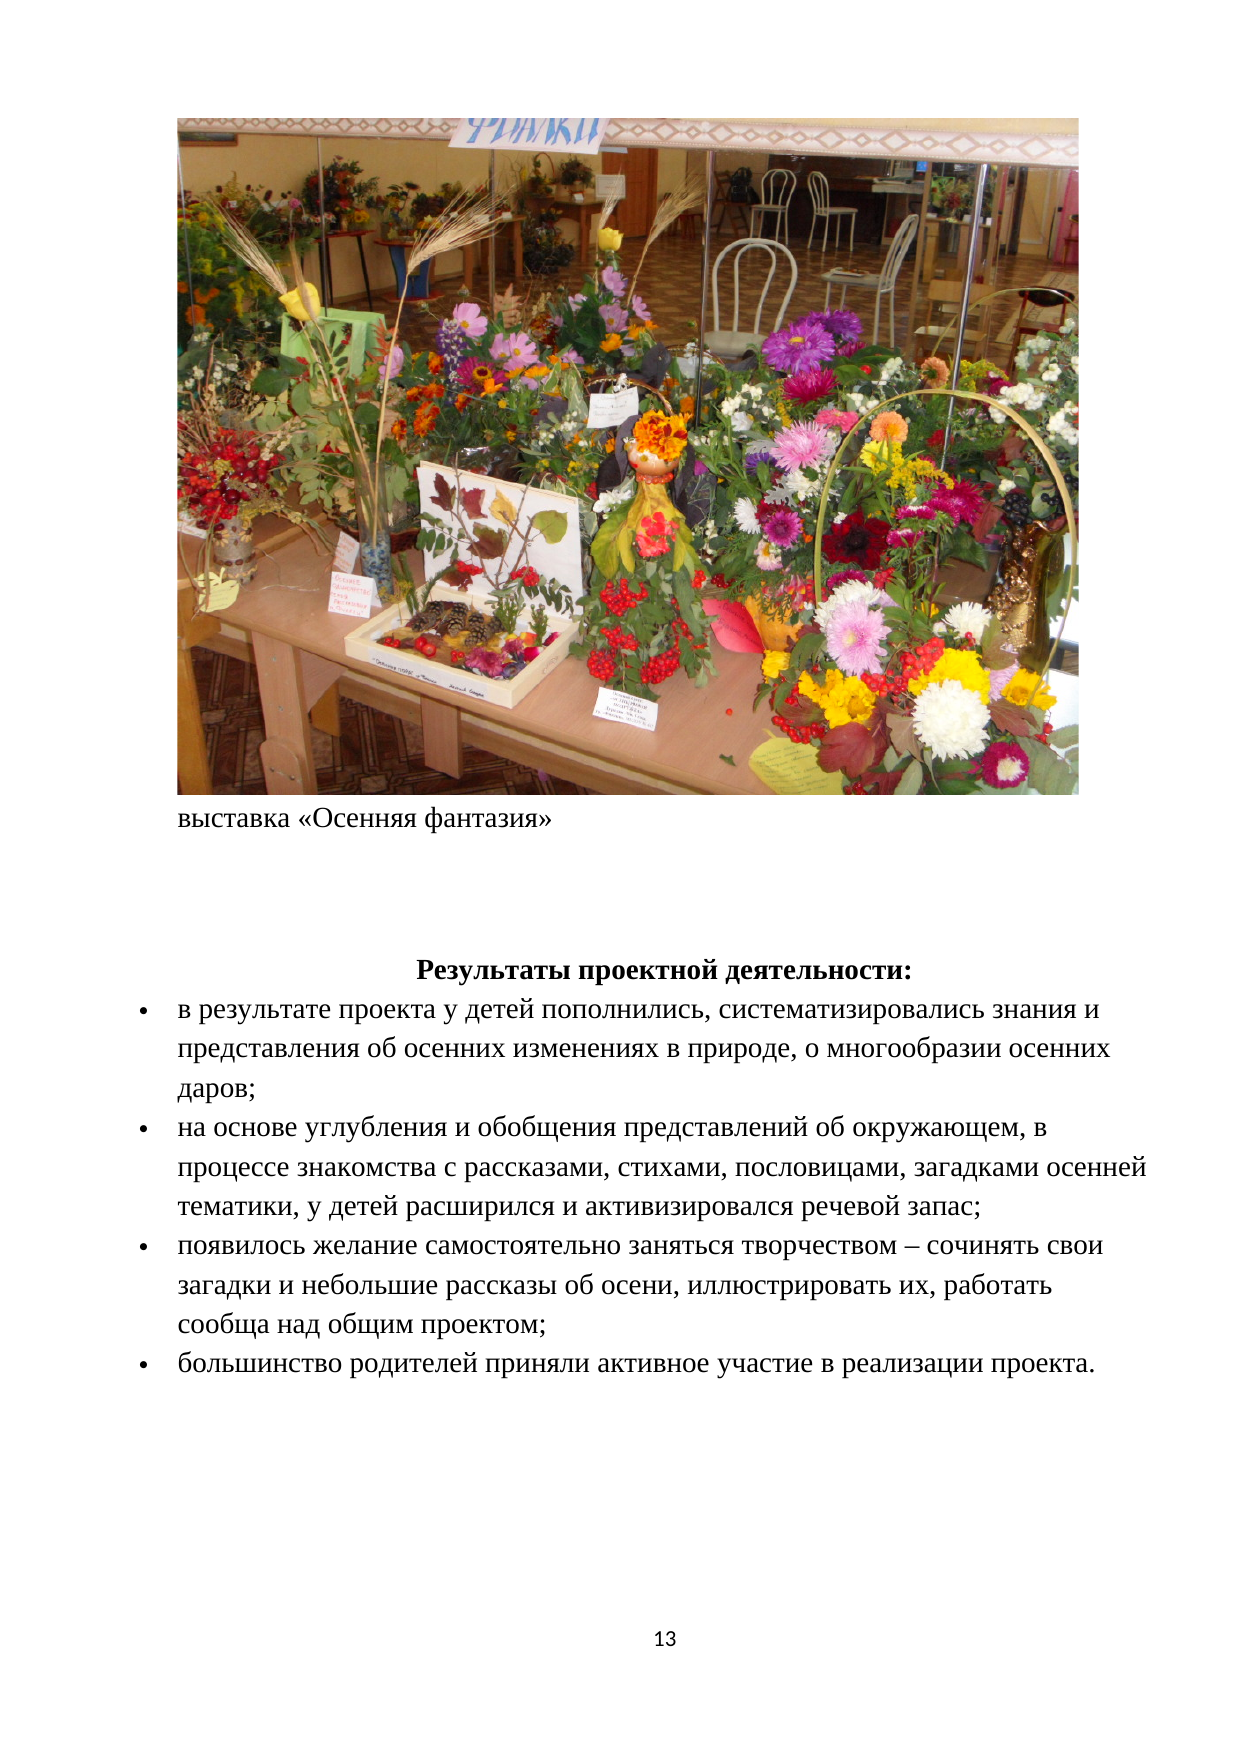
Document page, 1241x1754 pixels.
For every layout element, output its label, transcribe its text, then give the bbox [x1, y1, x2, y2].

list в результате проекта у детей пополнились, систематизировались знания и представления об осенних изменениях в природе, о многообразии осенних даров; [140, 985, 1152, 1103]
picture [177, 118, 1079, 795]
list на основе углубления и обобщения представлений об окружающем, в процессе знакомства с рассказами, стихами, пословицами, загадками осенней тематики, у детей расширился и активизировался речевой запас; [140, 1103, 1152, 1222]
list большинство родителей приняли активное участие в реализации проекта. [140, 1340, 1152, 1379]
text Результаты проектной деятельности: [177, 946, 1152, 985]
list появилось желание самостоятельно заняться творчеством – сочинять свои загадки и небольшие рассказы об осени, иллюстрировать их, работать сообща над общим проектом; [140, 1222, 1152, 1340]
text выставка «Осенняя фантазия» [177, 794, 1152, 834]
